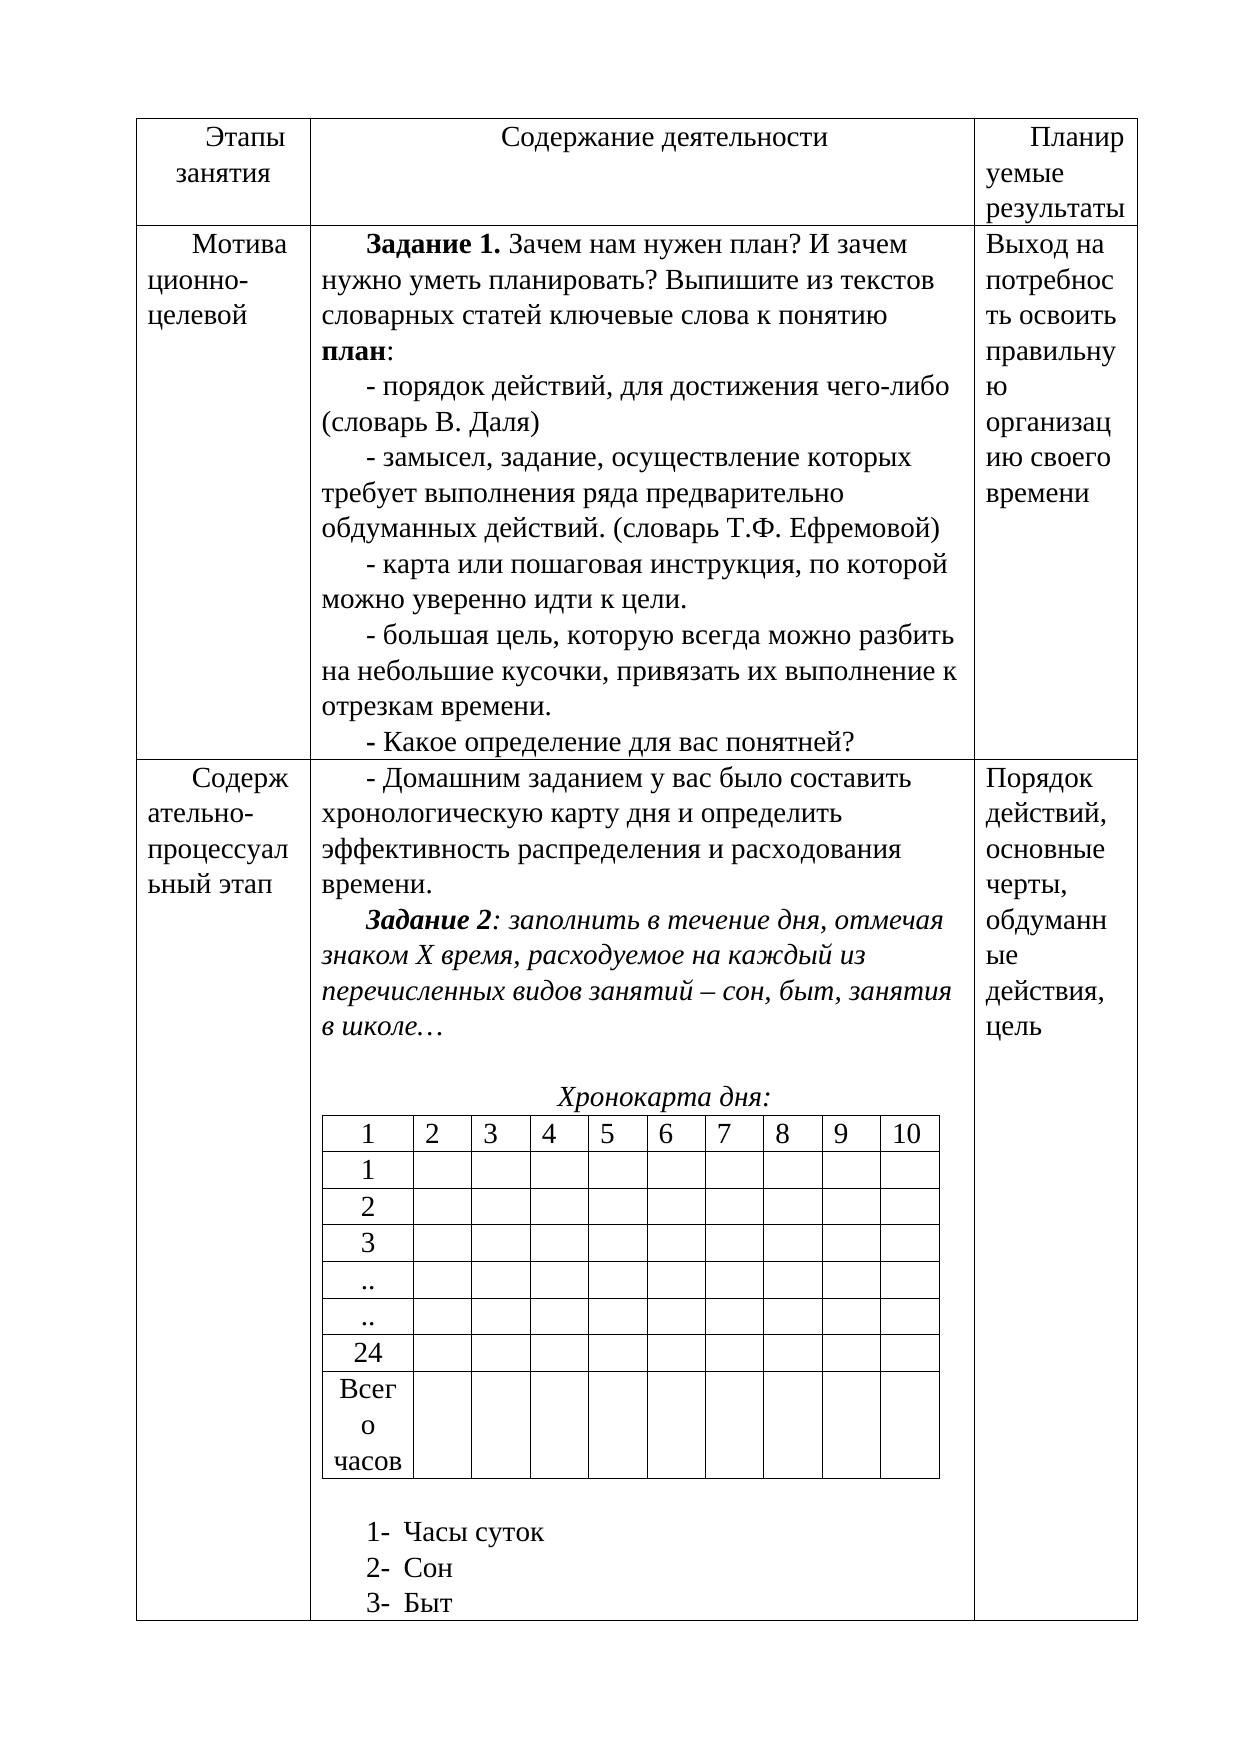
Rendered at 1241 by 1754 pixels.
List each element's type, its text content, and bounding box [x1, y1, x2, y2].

table_cell Задание 1. Зачем нам нужен план? И зачем нужно уметь планировать? Выпишите из текстов словарных статей ключевые слова к понятию план: - порядок действий, для достижения чего-либо (словарь В. Даля) - замысел, задание, осуществление которых требует выполнения ряда предварительно обдуманных действий. (словарь Т.Ф. Ефремовой) - карта или пошаговая инструкция, по которой можно уверенно идти к цели. - большая цель, которую всегда можно разбить на небольшие кусочки, привязать их выполнение к отрезкам времени. - Какое определение для вас понятней? [311, 226, 974, 759]
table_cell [975, 760, 1137, 1620]
table_header Планируемые результаты [975, 119, 1137, 225]
table_cell Мотивационно-целевой [137, 226, 310, 759]
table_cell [137, 760, 310, 1620]
table_header Содержание деятельности [311, 119, 974, 225]
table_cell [311, 760, 974, 1620]
table_cell Выход на потребность освоить правильную организацию своего времени [975, 226, 1137, 759]
table_header Этапы занятия [137, 119, 310, 225]
